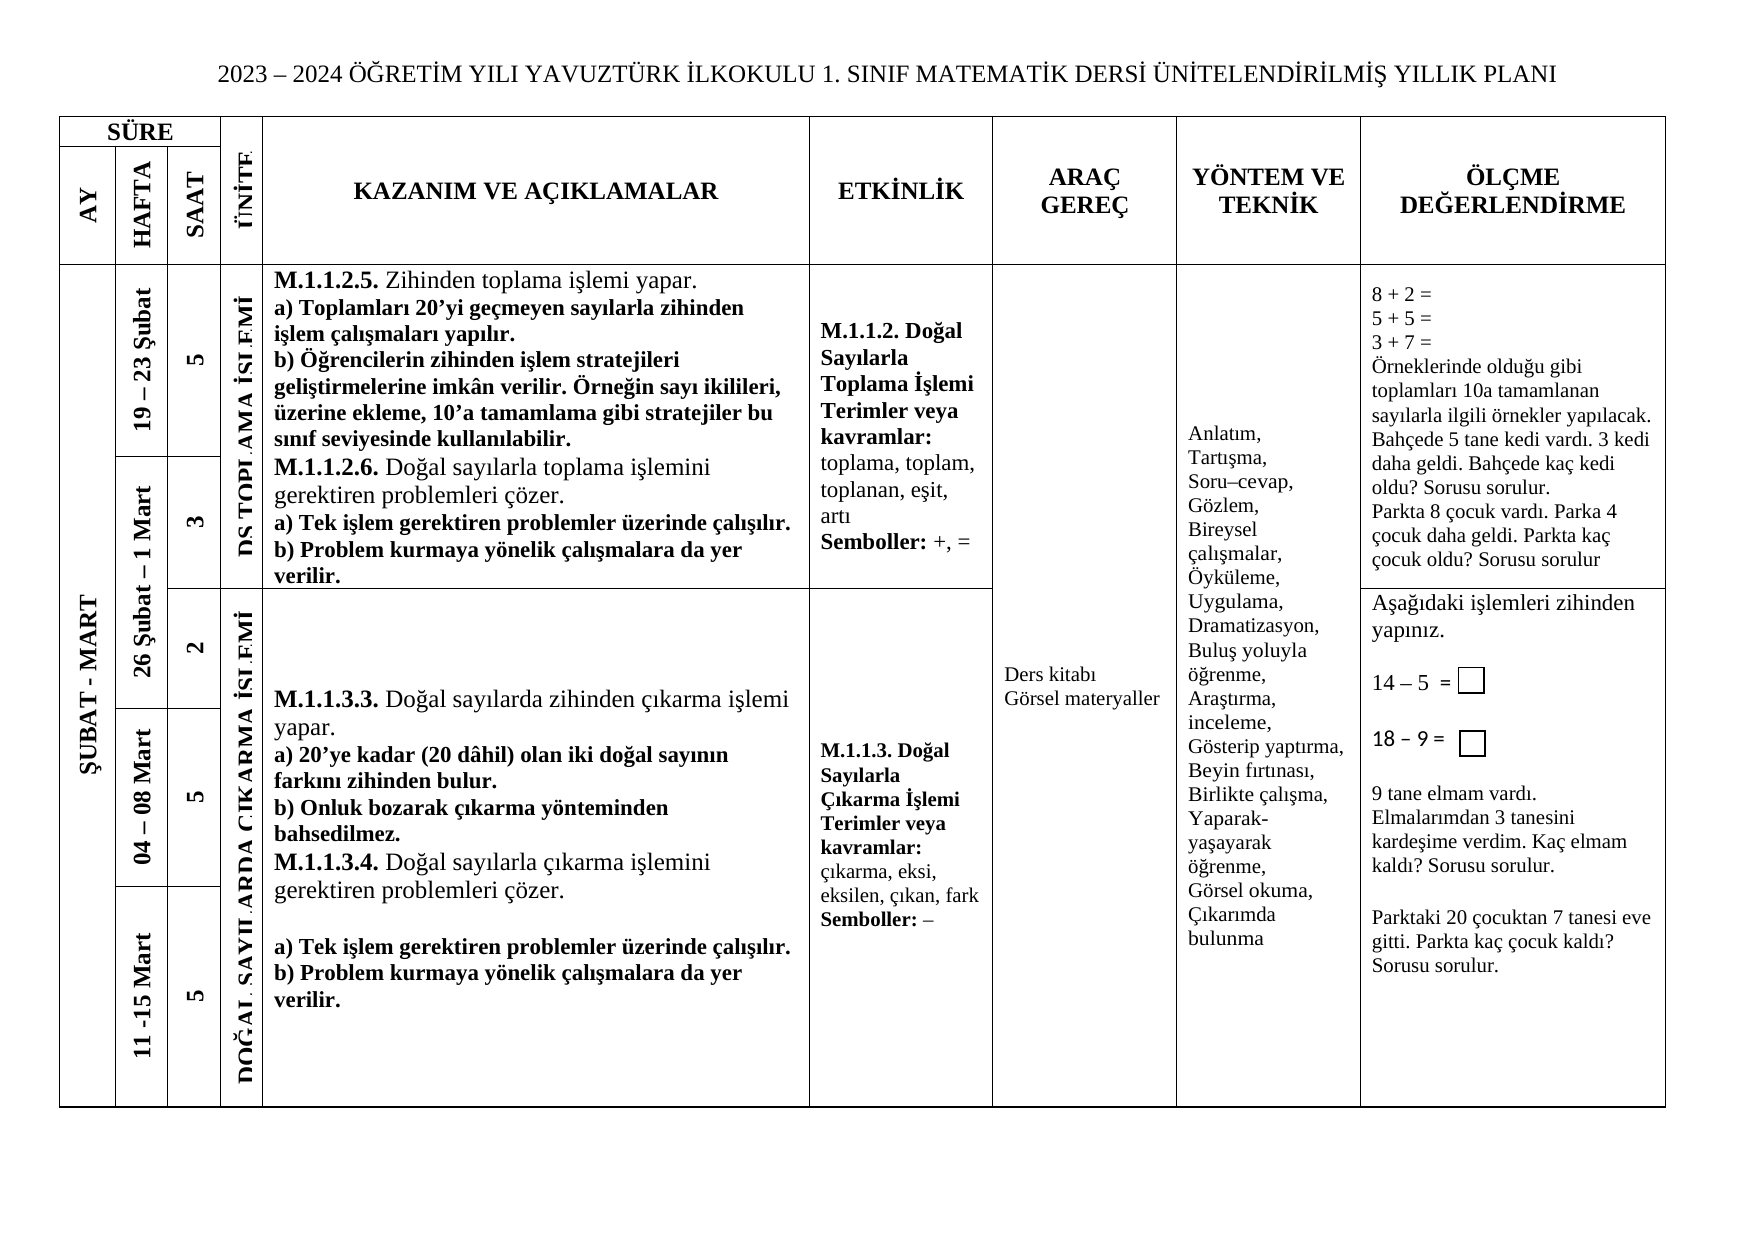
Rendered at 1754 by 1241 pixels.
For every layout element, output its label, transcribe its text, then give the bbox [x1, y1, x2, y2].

table_cell Aşağıdaki işlemleri zihinden yapınız. 14 – 5 = 18 – 9 = 9 tane elmam vardı. Elmalarımdan 3 tanesini kardeşime verdim. Kaç elmam kaldı? Sorusu sorulur. Parktaki 20 çocuktan 7 tanesi eve gitti. Parkta kaç çocuk kaldı? Sorusu sorulur. [1361, 589, 1665, 1106]
table_cell 5 [168, 265, 220, 456]
table_header KAZANIM VE AÇIKLAMALAR [263, 117, 809, 264]
table_cell HAFTA [116, 147, 167, 264]
table_cell 5 [168, 887, 220, 1106]
table_cell 2 [168, 589, 220, 708]
table_header YÖNTEM VE TEKNİK [1177, 117, 1360, 264]
table_header ÖLÇME DEĞERLENDİRME [1361, 117, 1665, 264]
table_cell 3 [168, 457, 220, 588]
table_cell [1177, 265, 1360, 1106]
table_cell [810, 589, 992, 1106]
table_cell 19 – 23 Şubat [116, 265, 167, 456]
table_header ÜNİTE [221, 117, 262, 264]
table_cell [810, 265, 992, 588]
table_cell DOĞAL SAYILARDA ÇIKARMA İŞLEMİ [221, 589, 262, 1106]
table_header ARAÇ GEREÇ [993, 117, 1176, 264]
table_cell 04 – 08 Mart [116, 709, 167, 886]
table_cell 11 -15 Mart [116, 887, 167, 1106]
table_cell M.1.1.2.5. Zihinden toplama işlemi yapar. a) Toplamları 20’yi geçmeyen sayılarla zihinden işlem çalışmaları yapılır. b) Öğrencilerin zihinden işlem stratejileri geliştirmelerine imkân verilir. Örneğin sayı ikilileri, üzerine ekleme, 10’a tamamlama gibi stratejiler bu sınıf seviyesinde kullanılabilir. M.1.1.2.6. Doğal sayılarla toplama işlemini gerektiren problemleri çözer. a) Tek işlem gerektiren problemler üzerinde çalışılır. b) Problem kurmaya yönelik çalışmalara da yer verilir. [263, 265, 809, 588]
table_cell M.1.1.3.3. Doğal sayılarda zihinden çıkarma işlemi yapar. a) 20’ye kadar (20 dâhil) olan iki doğal sayının farkını zihinden bulur. b) Onluk bozarak çıkarma yönteminden bahsedilmez. M.1.1.3.4. Doğal sayılarla çıkarma işlemini gerektiren problemleri çözer. a) Tek işlem gerektiren problemler üzerinde çalışılır. b) Problem kurmaya yönelik çalışmalara da yer verilir. [263, 589, 809, 1106]
table_cell 8 + 2 = 5 + 5 = 3 + 7 = Örneklerinde olduğu gibi toplamları 10a tamamlanan sayılarla ilgili örnekler yapılacak. Bahçede 5 tane kedi vardı. 3 kedi daha geldi. Bahçede kaç kedi oldu? Sorusu sorulur. Parkta 8 çocuk vardı. Parka 4 çocuk daha geldi. Parkta kaç çocuk oldu? Sorusu sorulur [1361, 265, 1665, 588]
table_cell Ders kitabı Görsel materyaller [993, 265, 1176, 1106]
table_cell 26 Şubat – 1 Mart [116, 457, 167, 708]
table_header SÜRE [60, 117, 220, 146]
table_cell SAAT [168, 147, 220, 264]
table_cell DS TOPLAMA İŞLEMİ [221, 265, 262, 588]
table_cell 5 [168, 709, 220, 886]
table_cell AY [60, 147, 115, 264]
table_cell ŞUBAT - MART [60, 265, 115, 1106]
table_header ETKİNLİK [810, 117, 992, 264]
